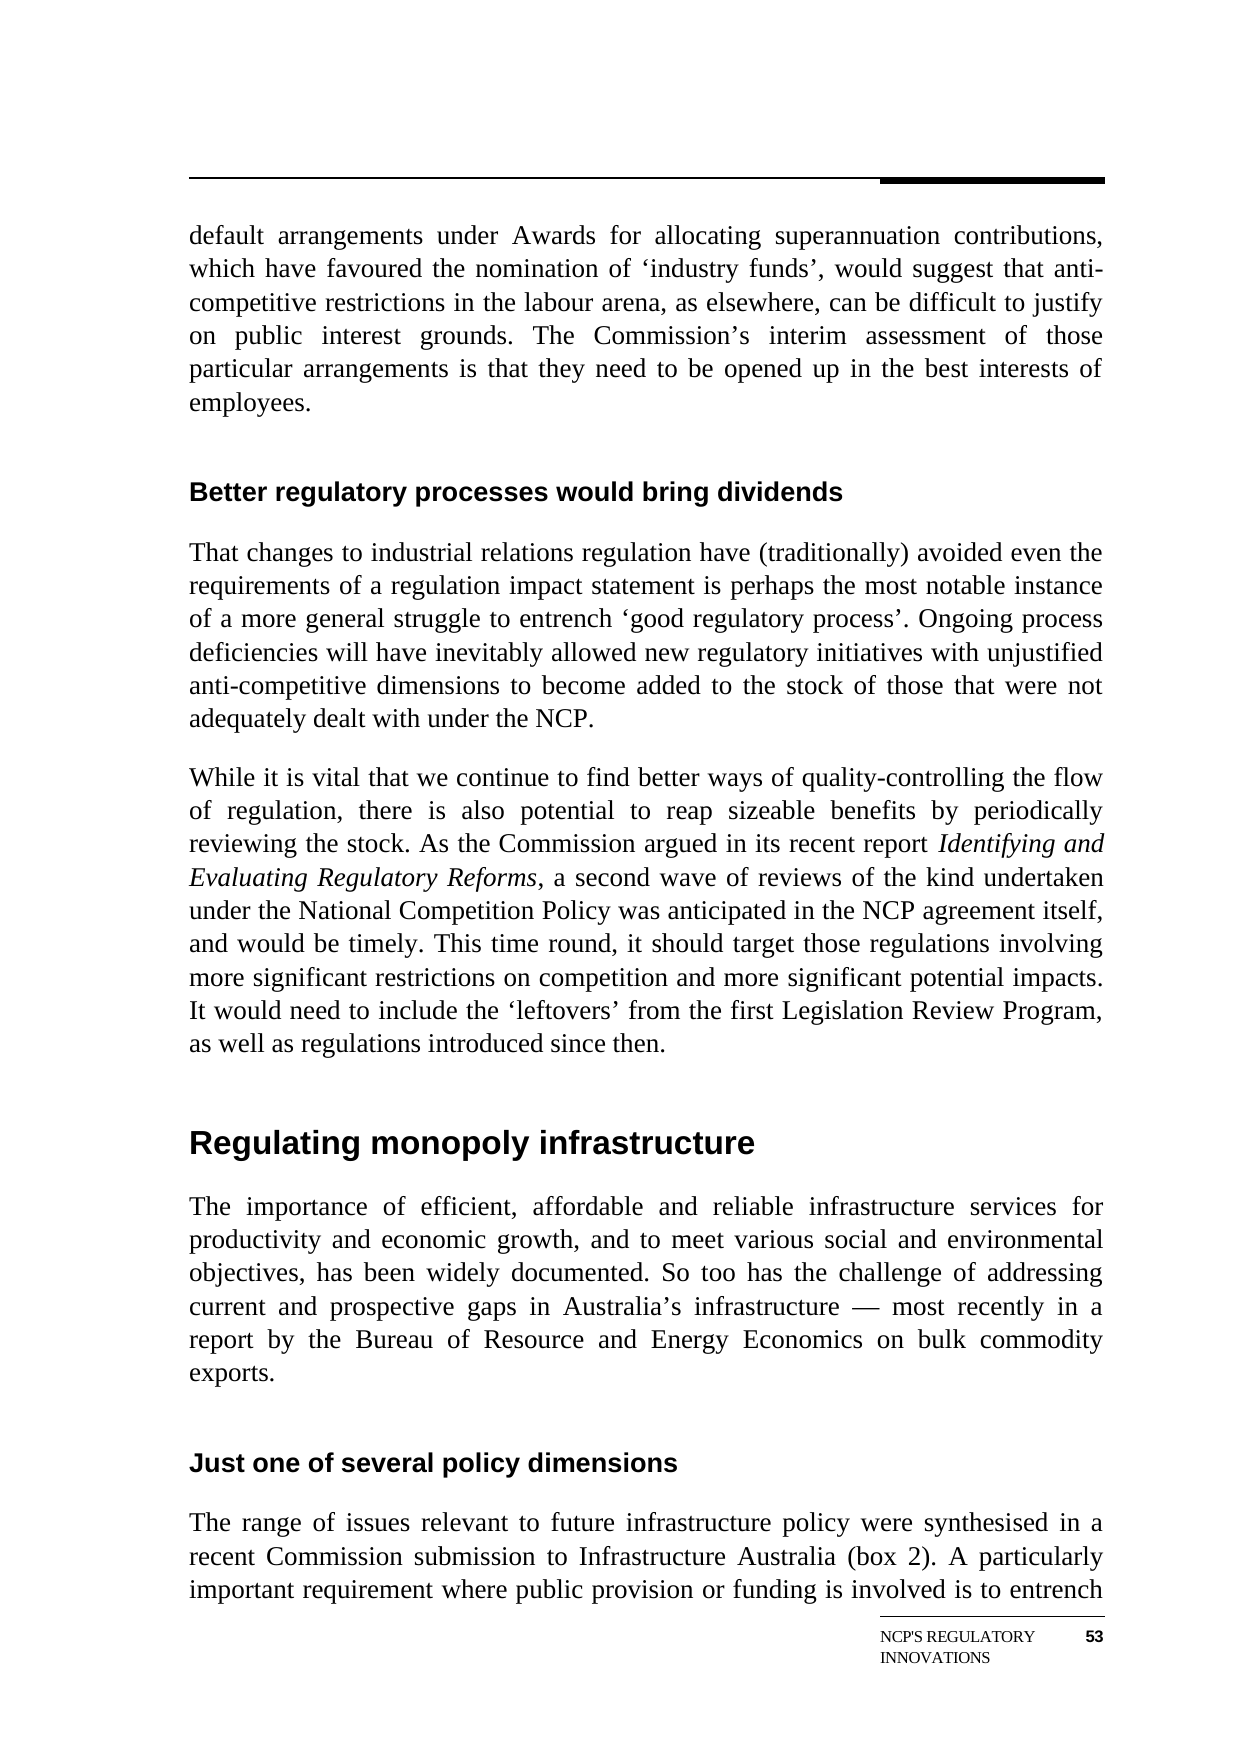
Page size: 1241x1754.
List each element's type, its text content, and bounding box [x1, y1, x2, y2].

text That changes to industrial relations regulation have (traditionally) avoided even the requirements of a regulation impact statement is perhaps the most notable instance of a more general struggle to entrench ‘good regulatory process’. Ongoing process deficiencies will have inevitably allowed new regulatory initiatives with unjustified anti-competitive dimensions to become added to the stock of those that were not adequately dealt with under the NCP. [189, 533, 1104, 733]
text The importance of efficient, affordable and reliable infrastructure services for productivity and economic growth, and to meet various social and environmental objectives, has been widely documented. So too has the challenge of addressing current and prospective gaps in Australia’s infrastructure — most recently in a report by the Bureau of Resource and Energy Economics on bulk commodity exports. [189, 1188, 1104, 1388]
subtitle Just one of several policy dimensions [189, 1446, 1104, 1479]
text While it is vital that we continue to find better ways of quality-controlling the flow of regulation, there is also potential to reap sizeable benefits by periodically reviewing the stock. As the Commission argued in its recent report Identifying and Evaluating Regulatory Reforms, a second wave of reviews of the kind undertaken under the National Competition Policy was anticipated in the NCP agreement itself, and would be timely. This time round, it should target those regulations involving more significant restrictions on competition and more significant potential impacts. It would need to include the ‘leftovers’ from the first Legislation Review Program, as well as regulations introduced since then. [189, 758, 1104, 1058]
subtitle Regulating monopoly infrastructure [189, 1121, 1104, 1163]
subtitle Better regulatory processes would bring dividends [189, 475, 1104, 508]
